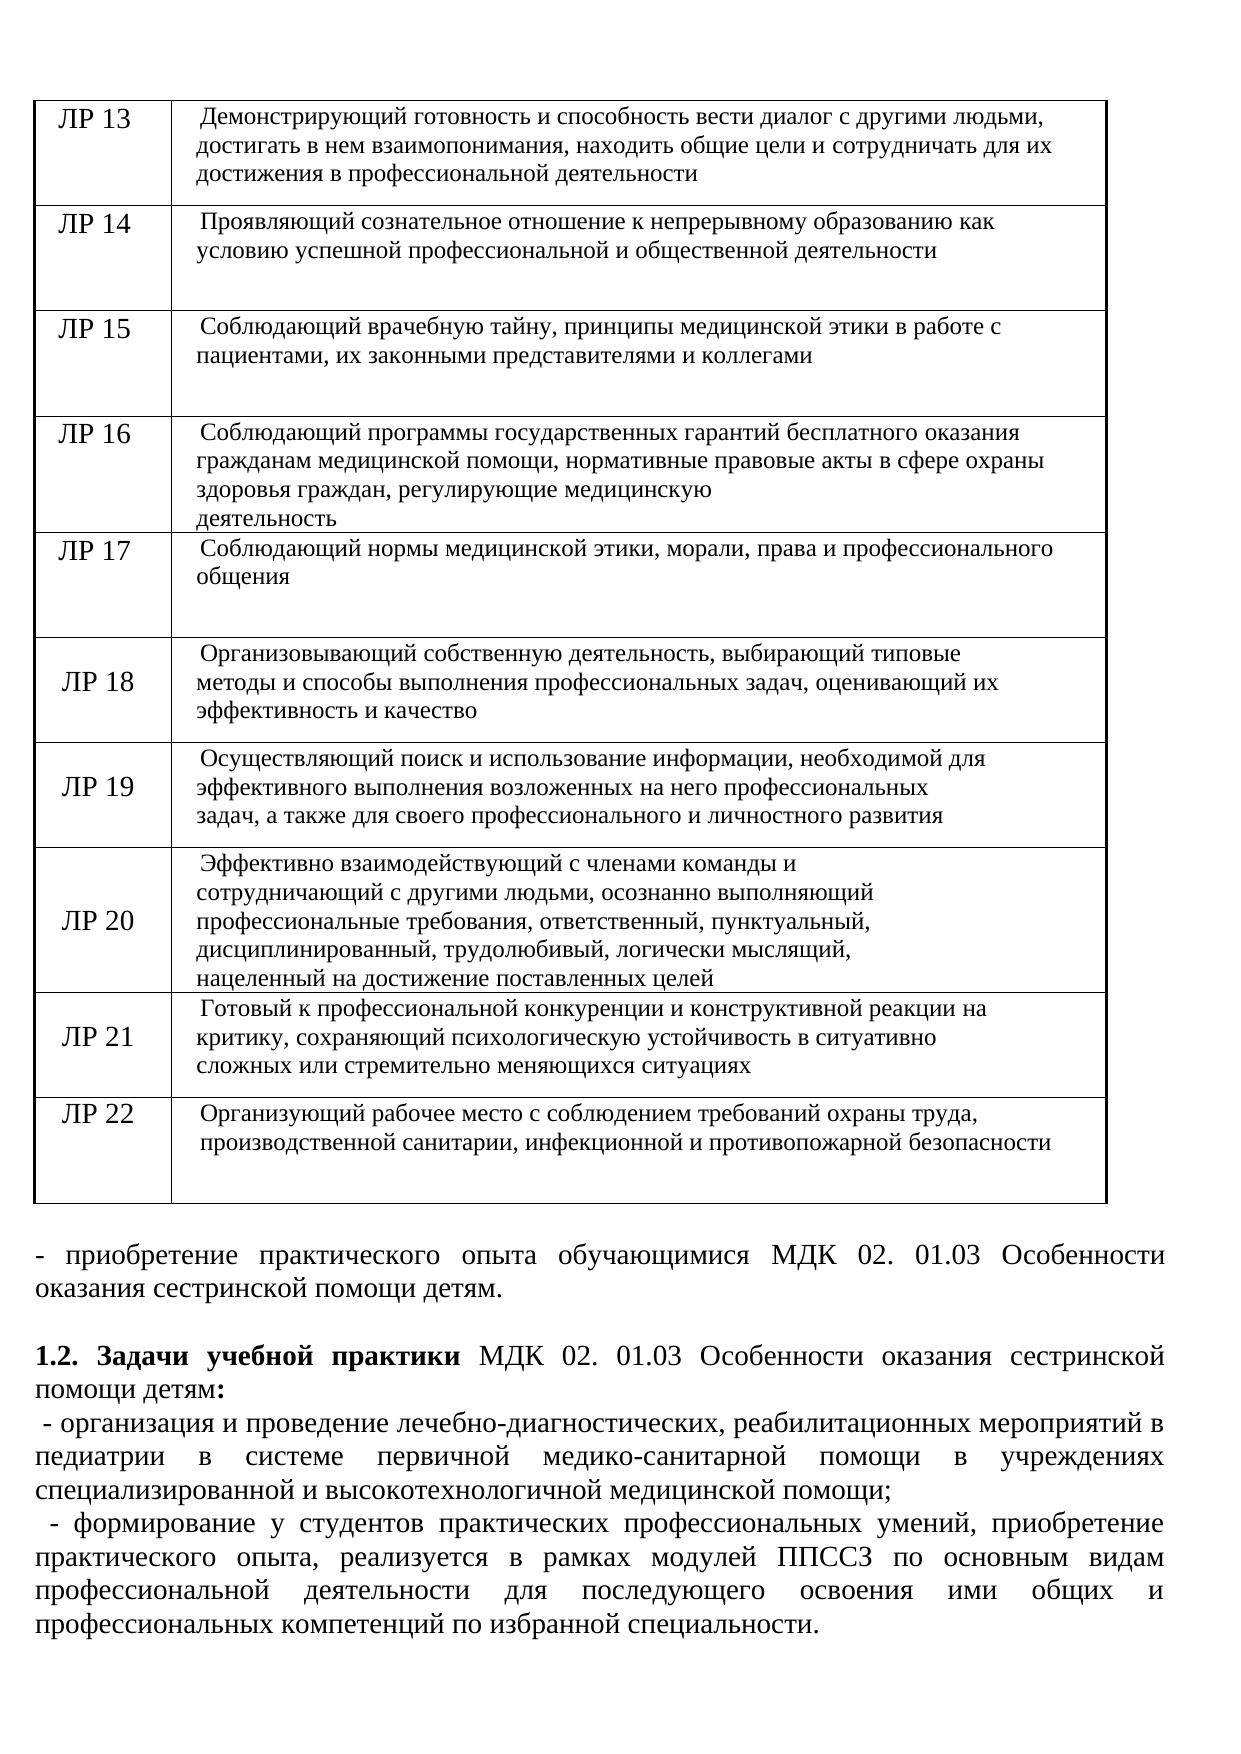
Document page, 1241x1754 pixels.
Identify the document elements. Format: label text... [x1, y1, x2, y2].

table_cell Соблюдающий программы государственных гарантий бесплатного оказания гражданам медицинской помощи, нормативные правовые акты в сфере охраны здоровья граждан, регулирующие медицинскую деятельность [172, 417, 1105, 532]
table_cell Организовывающий собственную деятельность, выбирающий типовые методы и способы выполнения профессиональных задач, оценивающий их эффективность и качество [172, 638, 1105, 742]
table_cell ЛР 19 [36, 743, 171, 847]
table_cell ЛР 15 [36, 311, 171, 416]
table_cell ЛР 16 [36, 417, 171, 532]
table_cell ЛР 18 [36, 638, 171, 742]
table_cell Проявляющий сознательное отношение к непрерывному образованию как условию успешной профессиональной и общественной деятельности [172, 206, 1105, 310]
table_cell Соблюдающий нормы медицинской этики, морали, права и профессионального общения [172, 533, 1105, 637]
table_cell Готовый к профессиональной конкуренции и конструктивной реакции на критику, сохраняющий психологическую устойчивость в ситуативно сложных или стремительно меняющихся ситуациях [172, 993, 1105, 1097]
table_cell Эффективно взаимодействующий с членами команды и сотрудничающий с другими людьми, осознанно выполняющий профессиональные требования, ответственный, пунктуальный, дисциплинированный, трудолюбивый, логически мыслящий, нацеленный на достижение поставленных целей [172, 848, 1105, 992]
table_cell Организующий рабочее место с соблюдением требований охраны труда, производственной санитарии, инфекционной и противопожарной безопасности [172, 1098, 1105, 1202]
table_cell Соблюдающий врачебную тайну, принципы медицинской этики в работе с пациентами, их законными представителями и коллегами [172, 311, 1105, 416]
table_cell ЛР 20 [36, 848, 171, 992]
text - организация и проведение лечебно-диагностических, реабилитационных мероприятий в педиатрии в системе первичной медико-санитарной помощи в учреждениях специализированной и высокотехнологичной медицинской помощи; [35, 1405, 1165, 1505]
table_cell ЛР 13 [36, 101, 171, 205]
table_cell ЛР 22 [36, 1098, 171, 1202]
table_cell ЛР 21 [36, 993, 171, 1097]
text 1.2. Задачи учебной практики МДК 02. 01.03 Особенности оказания сестринской помощи детям: [35, 1338, 1165, 1405]
table_cell Осуществляющий поиск и использование информации, необходимой для эффективного выполнения возложенных на него профессиональных задач, а также для своего профессионального и личностного развития [172, 743, 1105, 847]
table_cell ЛР 17 [36, 533, 171, 637]
text - формирование у студентов практических профессиональных умений, приобретение практического опыта, реализуется в рамках модулей ППССЗ по основным видам профессиональной деятельности для последующего освоения ими общих и профессиональных компетенций по избранной специальности. [35, 1505, 1165, 1639]
table_cell ЛР 14 [36, 206, 171, 310]
text - приобретение практического опыта обучающимися МДК 02. 01.03 Особенности оказания сестринской помощи детям. [35, 1237, 1165, 1304]
table_cell Демонстрирующий готовность и способность вести диалог с другими людьми, достигать в нем взаимопонимания, находить общие цели и сотрудничать для их достижения в профессиональной деятельности [172, 101, 1105, 205]
